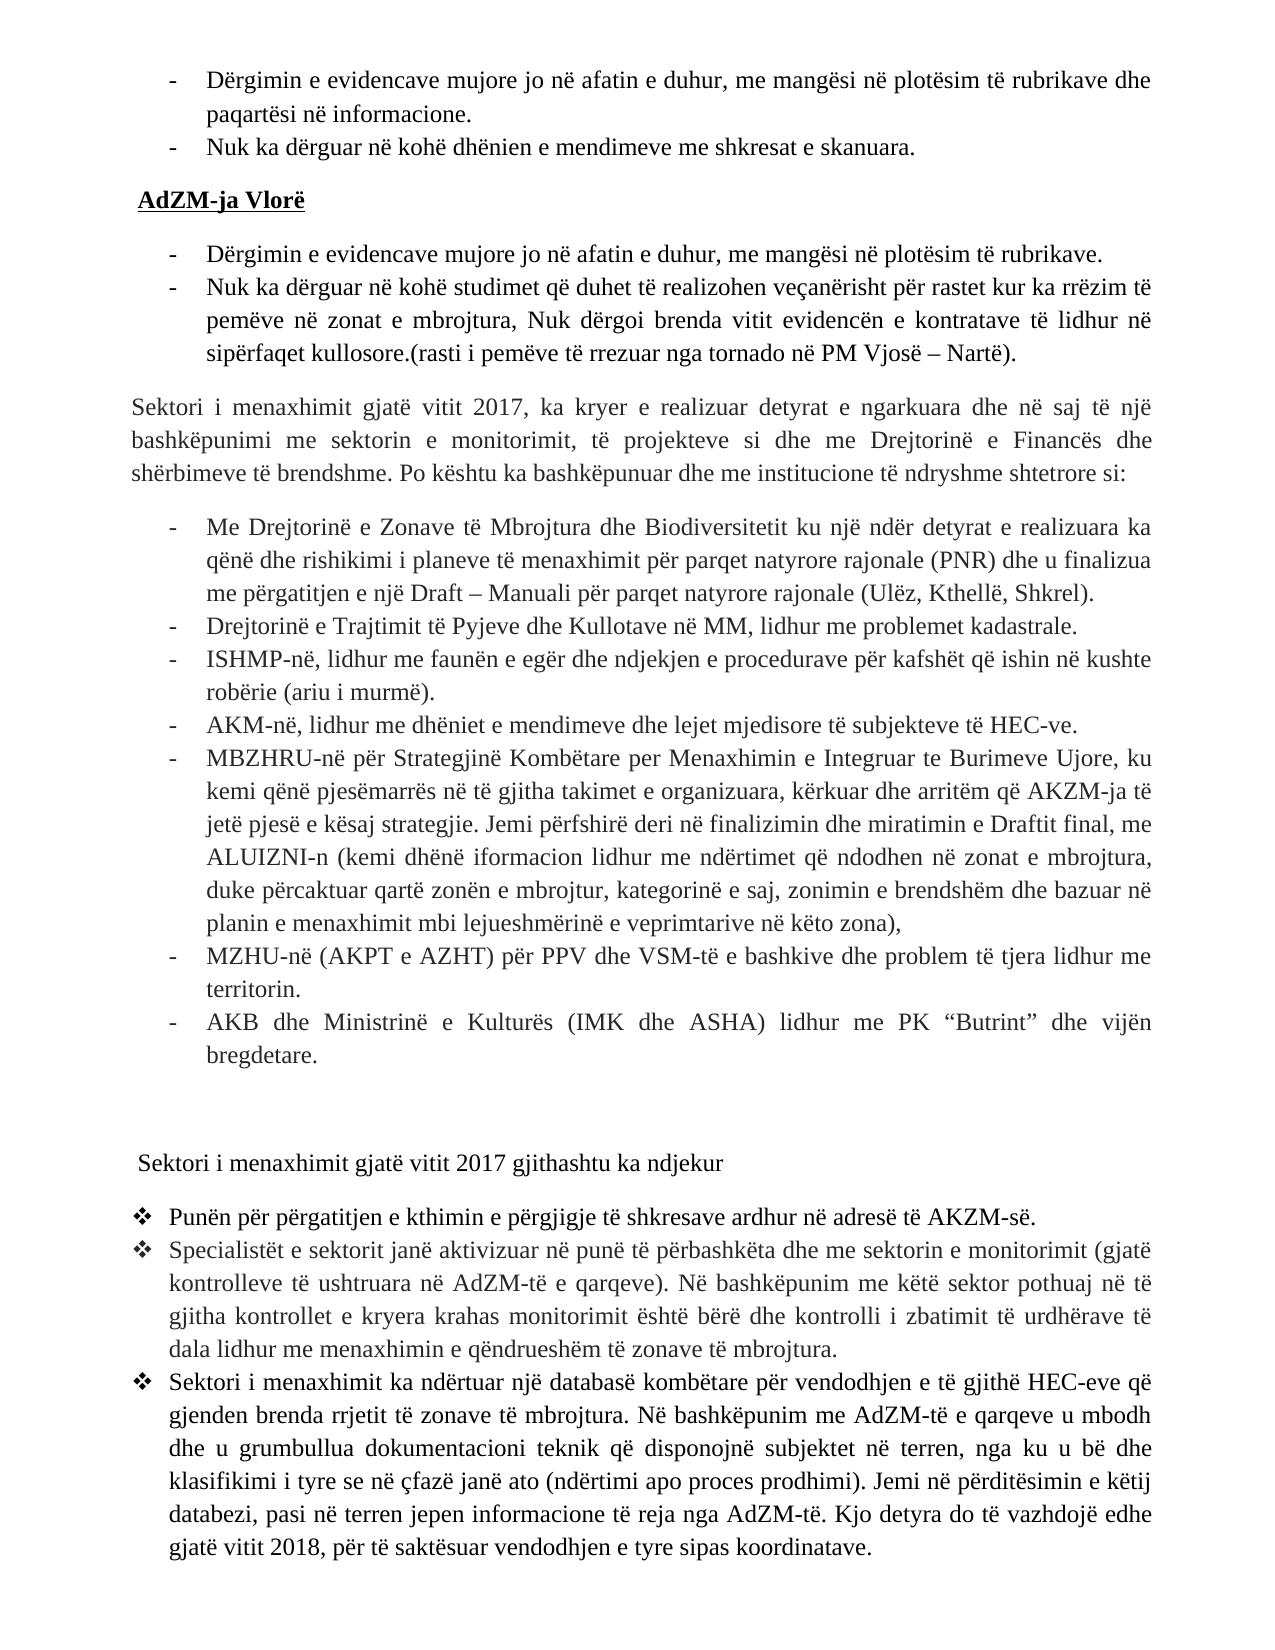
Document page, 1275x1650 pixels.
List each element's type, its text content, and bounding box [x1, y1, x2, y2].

list ISHMP-në, lidhur me faunën e egër dhe ndjekjen e procedurave për kafshët që ishin në kushte robërie (ariu i murmë). [169, 644, 1153, 706]
text Sektori i menaxhimit gjatë vitit 2017 gjithashtu ka ndjekur [131, 1148, 1153, 1177]
list AKB dhe Ministrinë e Kulturës (IMK dhe ASHA) lidhur me PK “Butrint” dhe vijën bregdetare. [169, 1007, 1153, 1069]
list MBZHRU-në për Strategjinë Kombëtare per Menaxhimin e Integruar te Burimeve Ujore, ku kemi qënë pjesëmarrës në të gjitha takimet e organizuara, kërkuar dhe arritëm që AKZM-ja të jetë pjesë e kësaj strategjie. Jemi përfshirë deri në finalizimin dhe miratimin e Draftit final, me ALUIZNI-n (kemi dhënë iformacion lidhur me ndërtimet që ndodhen në zonat e mbrojtura, duke përcaktuar qartë zonën e mbrojtur, kategorinë e saj, zonimin e brendshëm dhe bazuar në planin e menaxhimit mbi lejueshmërinë e veprimtarive në këto zona), [169, 743, 1153, 937]
list Nuk ka dërguar në kohë studimet që duhet të realizohen veçanërisht për rastet kur ka rrëzim të pemëve në zonat e mbrojtura, Nuk dërgoi brenda vitit evidencën e kontratave të lidhur në sipërfaqet kullosore.(rasti i pemëve të rrezuar nga tornado në PM Vjosë – Nartë). [169, 272, 1153, 367]
list AKM-në, lidhur me dhëniet e mendimeve dhe lejet mjedisore të subjekteve të HEC-ve. [169, 710, 1153, 739]
text AdZM-ja Vlorë [131, 186, 1153, 214]
list Specialistët e sektorit janë aktivizuar në punë të përbashkëta dhe me sektorin e monitorimit (gjatë kontrolleve të ushtruara në AdZM-të e qarqeve). Në bashkëpunim me këtë sektor pothuaj në të gjitha kontrollet e kryera krahas monitorimit është bërë dhe kontrolli i zbatimit të urdhërave të dala lidhur me menaxhimin e qëndrueshëm të zonave të mbrojtura. [131, 1235, 1153, 1363]
text Sektori i menaxhimit gjatë vitit 2017, ka kryer e realizuar detyrat e ngarkuara dhe në saj të një bashkëpunimi me sektorin e monitorimit, të projekteve si dhe me Drejtorinë e Financës dhe shërbimeve të brendshme. Po kështu ka bashkëpunuar dhe me institucione të ndryshme shtetrore si: [131, 392, 1153, 487]
list Dërgimin e evidencave mujore jo në afatin e duhur, me mangësi në plotësim të rubrikave dhe paqartësi në informacione. [169, 66, 1153, 127]
list Drejtorinë e Trajtimit të Pyjeve dhe Kullotave në MM, lidhur me problemet kadastrale. [169, 611, 1153, 640]
list Punën për përgatitjen e kthimin e përgjigje të shkresave ardhur në adresë të AKZM-së. [131, 1202, 1153, 1231]
list Nuk ka dërguar në kohë dhënien e mendimeve me shkresat e skanuara. [169, 132, 1153, 160]
list Dërgimin e evidencave mujore jo në afatin e duhur, me mangësi në plotësim të rubrikave. [169, 239, 1153, 268]
list Sektori i menaxhimit ka ndërtuar një databasë kombëtare për vendodhjen e të gjithë HEC-eve që gjenden brenda rrjetit të zonave të mbrojtura. Në bashkëpunim me AdZM-të e qarqeve u mbodh dhe u grumbullua dokumentacioni teknik që disponojnë subjektet në terren, nga ku u bë dhe klasifikimi i tyre se në çfazë janë ato (ndërtimi apo proces prodhimi). Jemi në përditësimin e këtij databezi, pasi në terren jepen informacione të reja nga AdZM-të. Kjo detyra do të vazhdojë edhe gjatë vitit 2018, për të saktësuar vendodhjen e tyre sipas koordinatave. [131, 1367, 1153, 1561]
list Me Drejtorinë e Zonave të Mbrojtura dhe Biodiversitetit ku një ndër detyrat e realizuara ka qënë dhe rishikimi i planeve të menaxhimit për parqet natyrore rajonale (PNR) dhe u finalizua me përgatitjen e një Draft – Manuali për parqet natyrore rajonale (Ulëz, Kthellë, Shkrel). [169, 512, 1153, 607]
list MZHU-në (AKPT e AZHT) për PPV dhe VSM-të e bashkive dhe problem të tjera lidhur me territorin. [169, 941, 1153, 1003]
